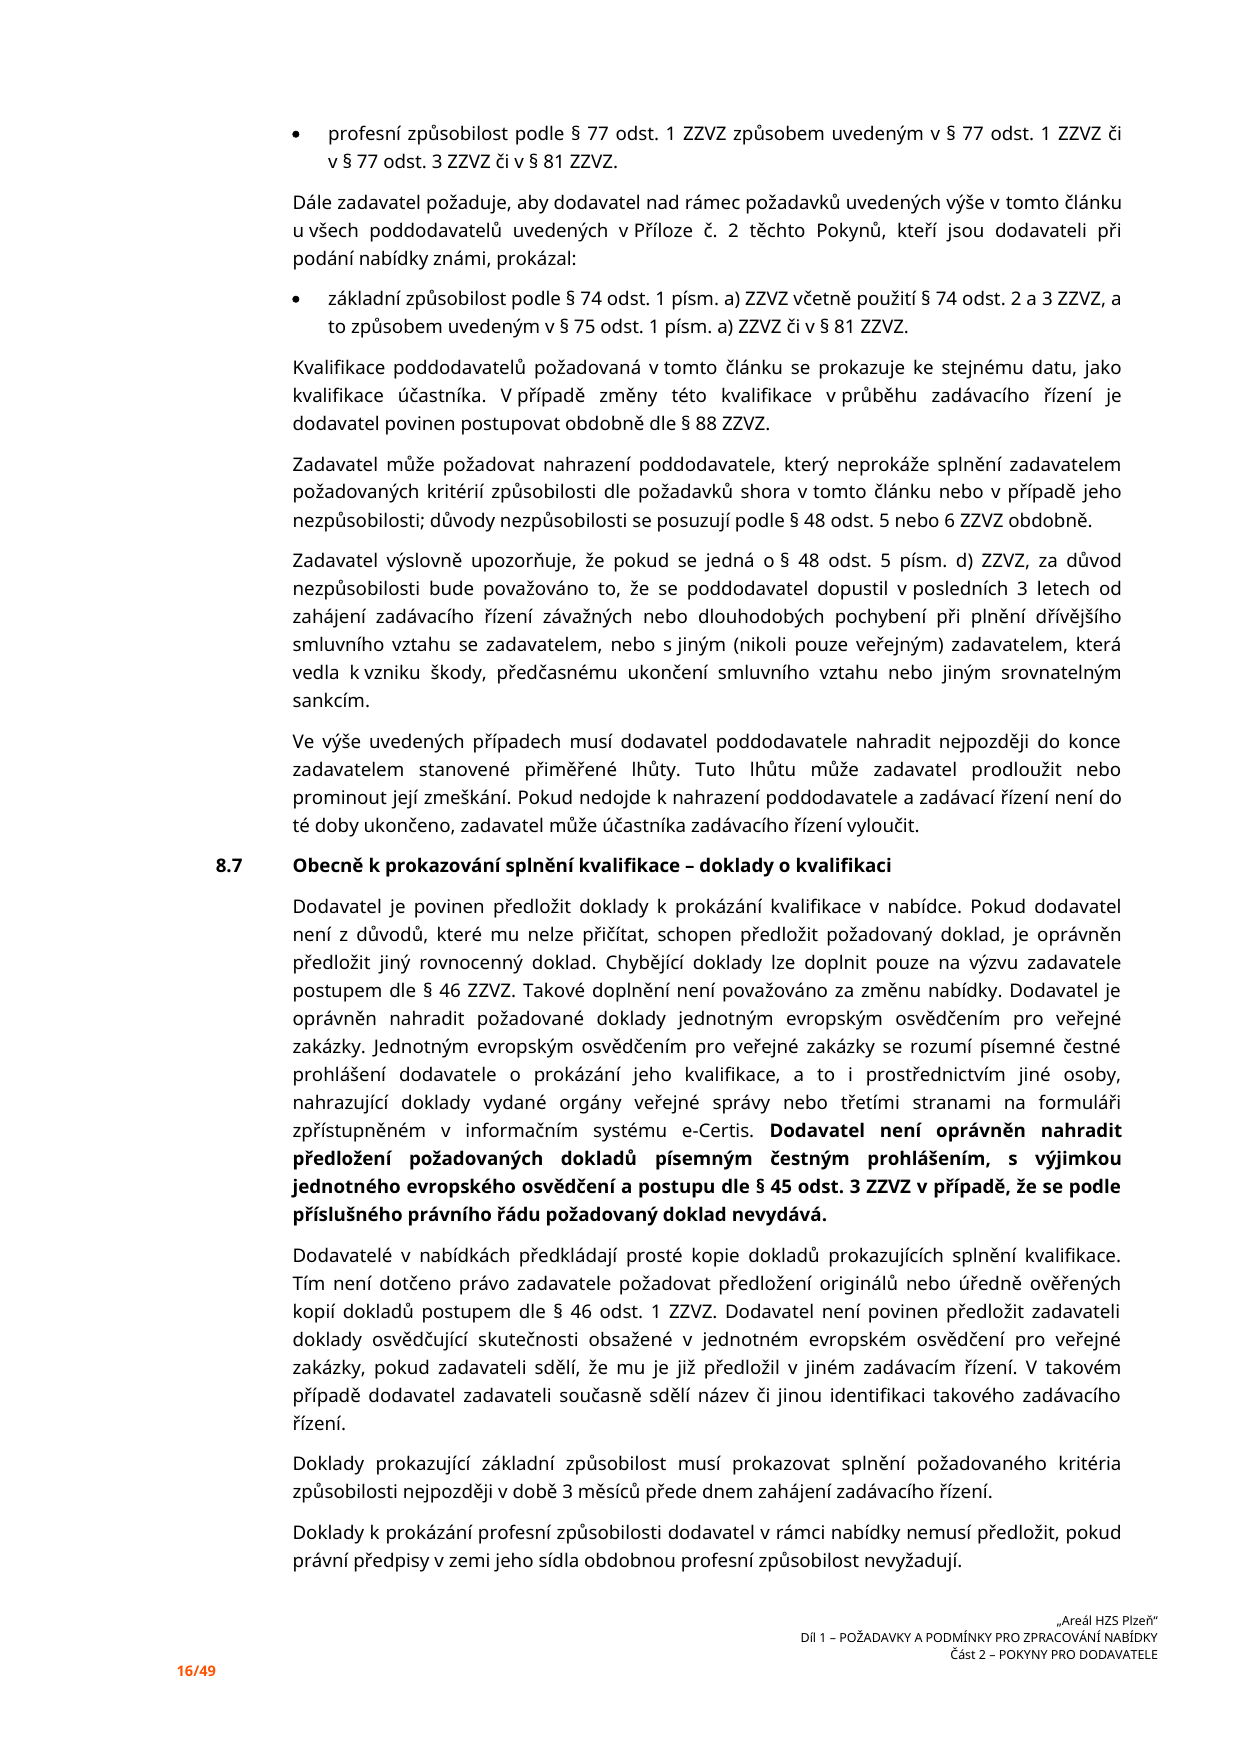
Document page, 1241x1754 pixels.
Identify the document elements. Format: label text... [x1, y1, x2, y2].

text Dodavatelé v nabídkách předkládají prosté kopie dokladů prokazujících splnění kvalifikace. Tím není dotčeno právo zadavatele požadovat předložení originálů nebo úředně ověřených kopií dokladů postupem dle § 46 odst. 1 ZZVZ. Dodavatel není povinen předložit zadavateli doklady osvědčující skutečnosti obsažené v jednotném evropském osvědčení pro veřejné zakázky, pokud zadavateli sdělí, že mu je již předložil v jiném zadávacím řízení. V takovém případě dodavatel zadavateli současně sdělí název či jinou identifikaci takového zadávacího řízení. [292, 1242, 1122, 1436]
text základní způsobilost podle § 74 odst. 1 písm. a) ZZVZ včetně použití § 74 odst. 2 a 3 ZZVZ, a to způsobem uvedeným v § 75 odst. 1 písm. a) ZZVZ či v § 81 ZZVZ. [292, 286, 1122, 339]
text Ve výše uvedených případech musí dodavatel poddodavatele nahradit nejpozději do konce zadavatelem stanovené přiměřené lhůty. Tuto lhůtu může zadavatel prodloužit nebo prominout její zmeškání. Pokud nedojde k nahrazení poddodavatele a zadávací řízení není do té doby ukončeno, zadavatel může účastníka zadávacího řízení vyloučit. [292, 728, 1122, 838]
text Dodavatel je povinen předložit doklady k prokázání kvalifikace v nabídce. Pokud dodavatel není z důvodů, které mu nelze přičítat, schopen předložit požadovaný doklad, je oprávněn předložit jiný rovnocenný doklad. Chybějící doklady lze doplnit pouze na výzvu zadavatele postupem dle § 46 ZZVZ. Takové doplnění není považováno za změnu nabídky. Dodavatel je oprávněn nahradit požadované doklady jednotným evropským osvědčením pro veřejné zakázky. Jednotným evropským osvědčením pro veřejné zakázky se rozumí písemné čestné prohlášení dodavatele o prokázání jeho kvalifikace, a to i prostřednictvím jiné osoby, nahrazující doklady vydané orgány veřejné správy nebo třetími stranami na formuláři zpřístupněném v informačním systému e-Certis. Dodavatel není oprávněn nahradit předložení požadovaných dokladů písemným čestným prohlášením, s výjimkou jednotného evropského osvědčení a postupu dle § 45 odst. 3 ZZVZ v případě, že se podle příslušného právního řádu požadovaný doklad nevydává. [292, 893, 1122, 1227]
text Obecně k prokazování splnění kvalifikace – doklady o kvalifikaci [216, 853, 1122, 878]
text Dále zadavatel požaduje, aby dodavatel nad rámec požadavků uvedených výše v tomto článku u všech poddodavatelů uvedených v Příloze č. 2 těchto Pokynů, kteří jsou dodavateli při podání nabídky známi, prokázal: [292, 189, 1122, 271]
text Zadavatel výslovně upozorňuje, že pokud se jedná o § 48 odst. 5 písm. d) ZZVZ, za důvod nezpůsobilosti bude považováno to, že se poddodavatel dopustil v posledních 3 letech od zahájení zadávacího řízení závažných nebo dlouhodobých pochybení při plnění dřívějšího smluvního vztahu se zadavatelem, nebo s jiným (nikoli pouze veřejným) zadavatelem, která vedla k vzniku škody, předčasnému ukončení smluvního vztahu nebo jiným srovnatelným sankcím. [292, 547, 1122, 713]
text Zadavatel může požadovat nahrazení poddodavatele, který neprokáže splnění zadavatelem požadovaných kritérií způsobilosti dle požadavků shora v tomto článku nebo v případě jeho nezpůsobilosti; důvody nezpůsobilosti se posuzují podle § 48 odst. 5 nebo 6 ZZVZ obdobně. [292, 451, 1122, 532]
text Doklady prokazující základní způsobilost musí prokazovat splnění požadovaného kritéria způsobilosti nejpozději v době 3 měsíců přede dnem zahájení zadávacího řízení. [292, 1451, 1122, 1504]
text Kvalifikace poddodavatelů požadovaná v tomto článku se prokazuje ke stejnému datu, jako kvalifikace účastníka. V případě změny této kvalifikace v průběhu zadávacího řízení je dodavatel povinen postupovat obdobně dle § 88 ZZVZ. [292, 354, 1122, 436]
text profesní způsobilost podle § 77 odst. 1 ZZVZ způsobem uvedeným v § 77 odst. 1 ZZVZ či v § 77 odst. 3 ZZVZ či v § 81 ZZVZ. [292, 121, 1122, 174]
text Doklady k prokázání profesní způsobilosti dodavatel v rámci nabídky nemusí předložit, pokud právní předpisy v zemi jeho sídla obdobnou profesní způsobilost nevyžadují. [292, 1519, 1122, 1573]
